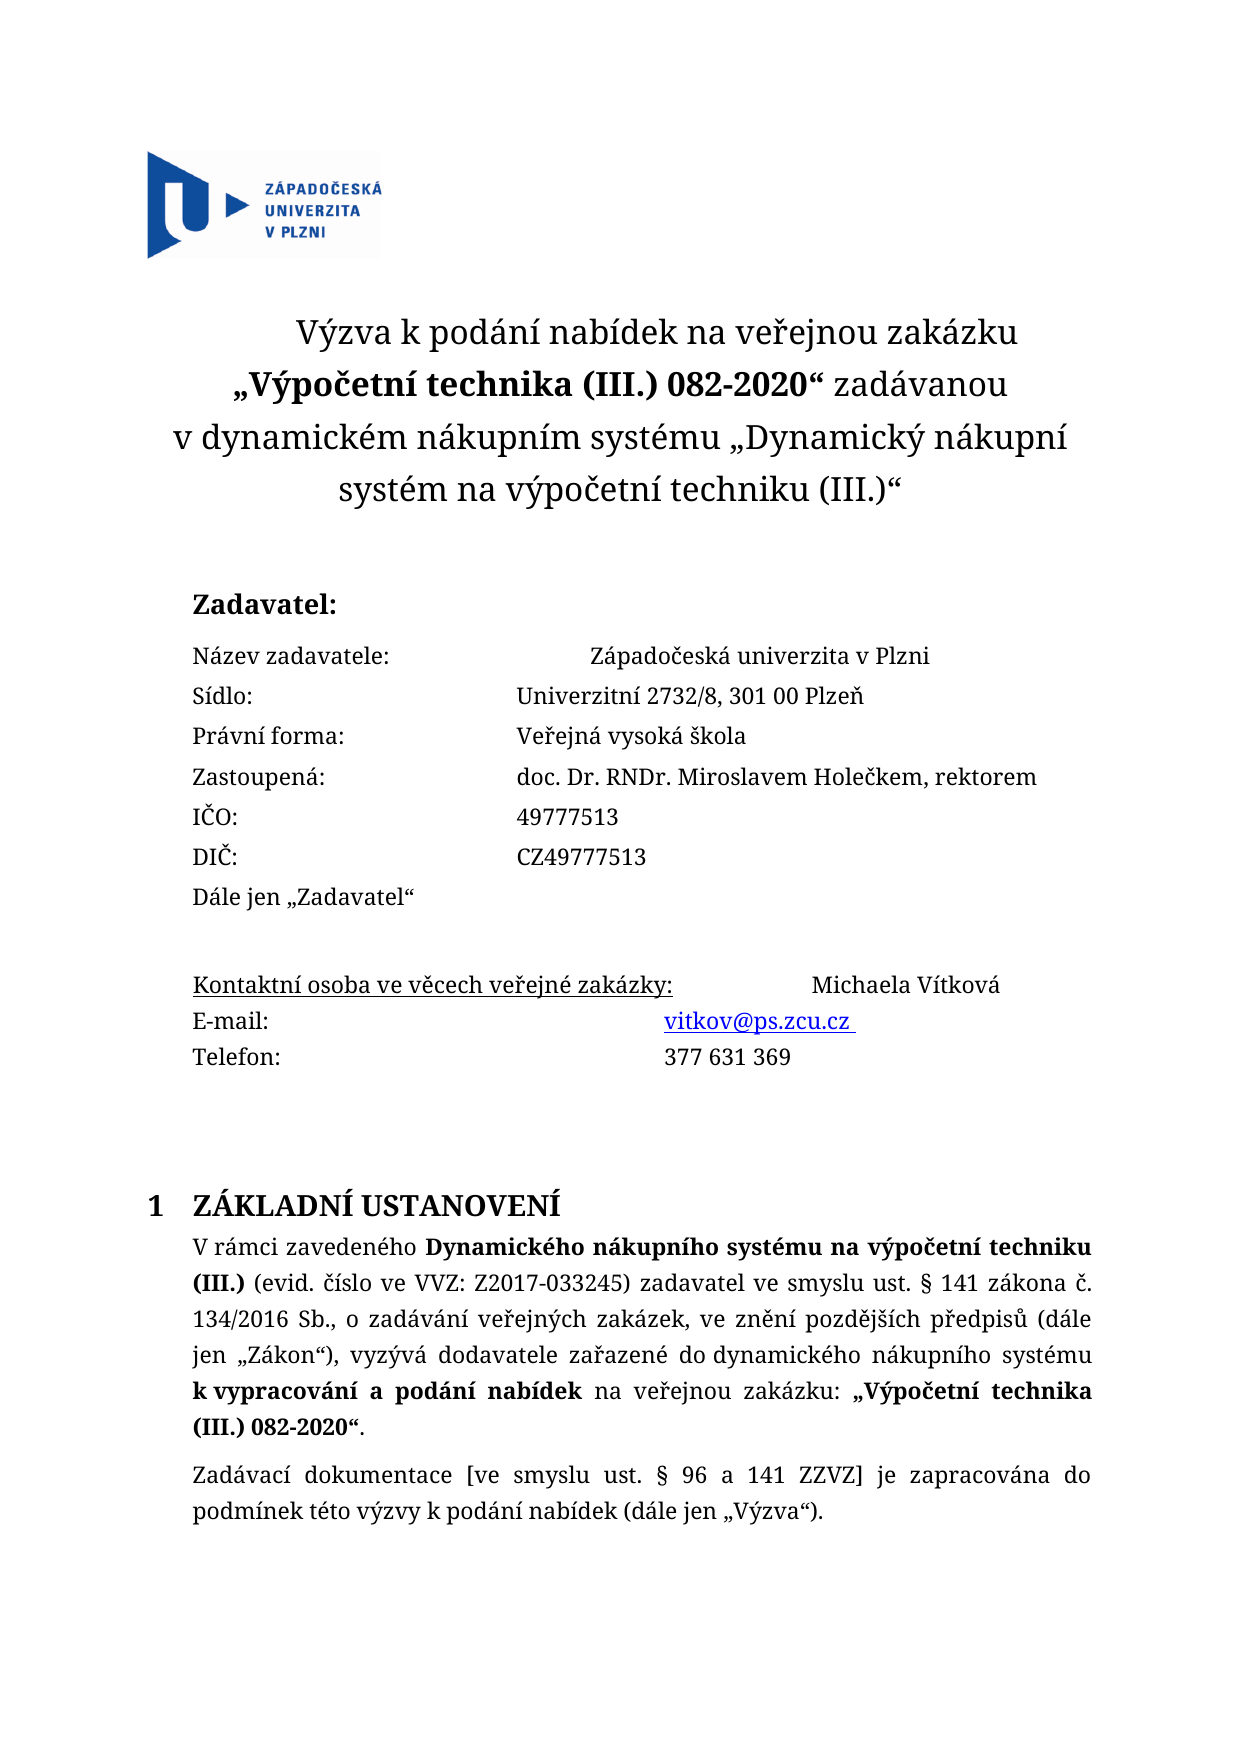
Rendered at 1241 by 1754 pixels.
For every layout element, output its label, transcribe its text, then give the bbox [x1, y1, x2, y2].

text Dále jen „Zadavatel“ [148, 881, 1093, 912]
subtitle 1 ZÁKLADNÍ USTANOVENÍ [148, 1185, 1093, 1225]
text Zastoupená: doc. Dr. RNDr. Miroslavem Holečkem, rektorem [192, 760, 1093, 792]
text Název zadavatele: Západočeská univerzita v Plzni [148, 640, 1093, 671]
text E-mail: vitkov@ps.zcu.cz [148, 1005, 1093, 1036]
text Zadávací dokumentace [ve smyslu ust. § 96 a 141 ZZVZ] je zapracována do podmínek této výzvy k podání nabídek (dále jen „Výzva“). [192, 1459, 1093, 1526]
text Právní forma: Veřejná vysoká škola [148, 720, 1093, 752]
picture [147, 151, 382, 259]
text Sídlo: Univerzitní 2732/8, 301 00 Plzeň [148, 680, 1093, 711]
text Kontaktní osoba ve věcech veřejné zakázky: Michaela Vítková [148, 969, 1093, 1001]
text IČO: 49777513 [148, 801, 1093, 832]
text V rámci zavedeného Dynamického nákupního systému na výpočetní techniku (III.) (evid. číslo ve VVZ: Z2017-033245) zadavatel ve smyslu ust. § 141 zákona č. 134/2016 Sb., o zadávání veřejných zakázek, ve znění pozdějších předpisů (dále jen „Zákon“), vyzývá dodavatele zařazené do dynamického nákupního systému k vypracování a podání nabídek na veřejnou zakázku: „Výpočetní technika (III.) 082-2020“. [192, 1231, 1093, 1442]
text Zadavatel: [192, 585, 1093, 622]
text DIČ: CZ49777513 [148, 841, 1093, 872]
text Telefon: 377 631 369 [148, 1041, 1093, 1072]
text Výzva k podání nabídek na veřejnou zakázku „Výpočetní technika (III.) 082-2020“ zadávanou v dynamickém nákupním systému „Dynamický nákupní systém na výpočetní techniku (III.)“ [148, 309, 1093, 511]
